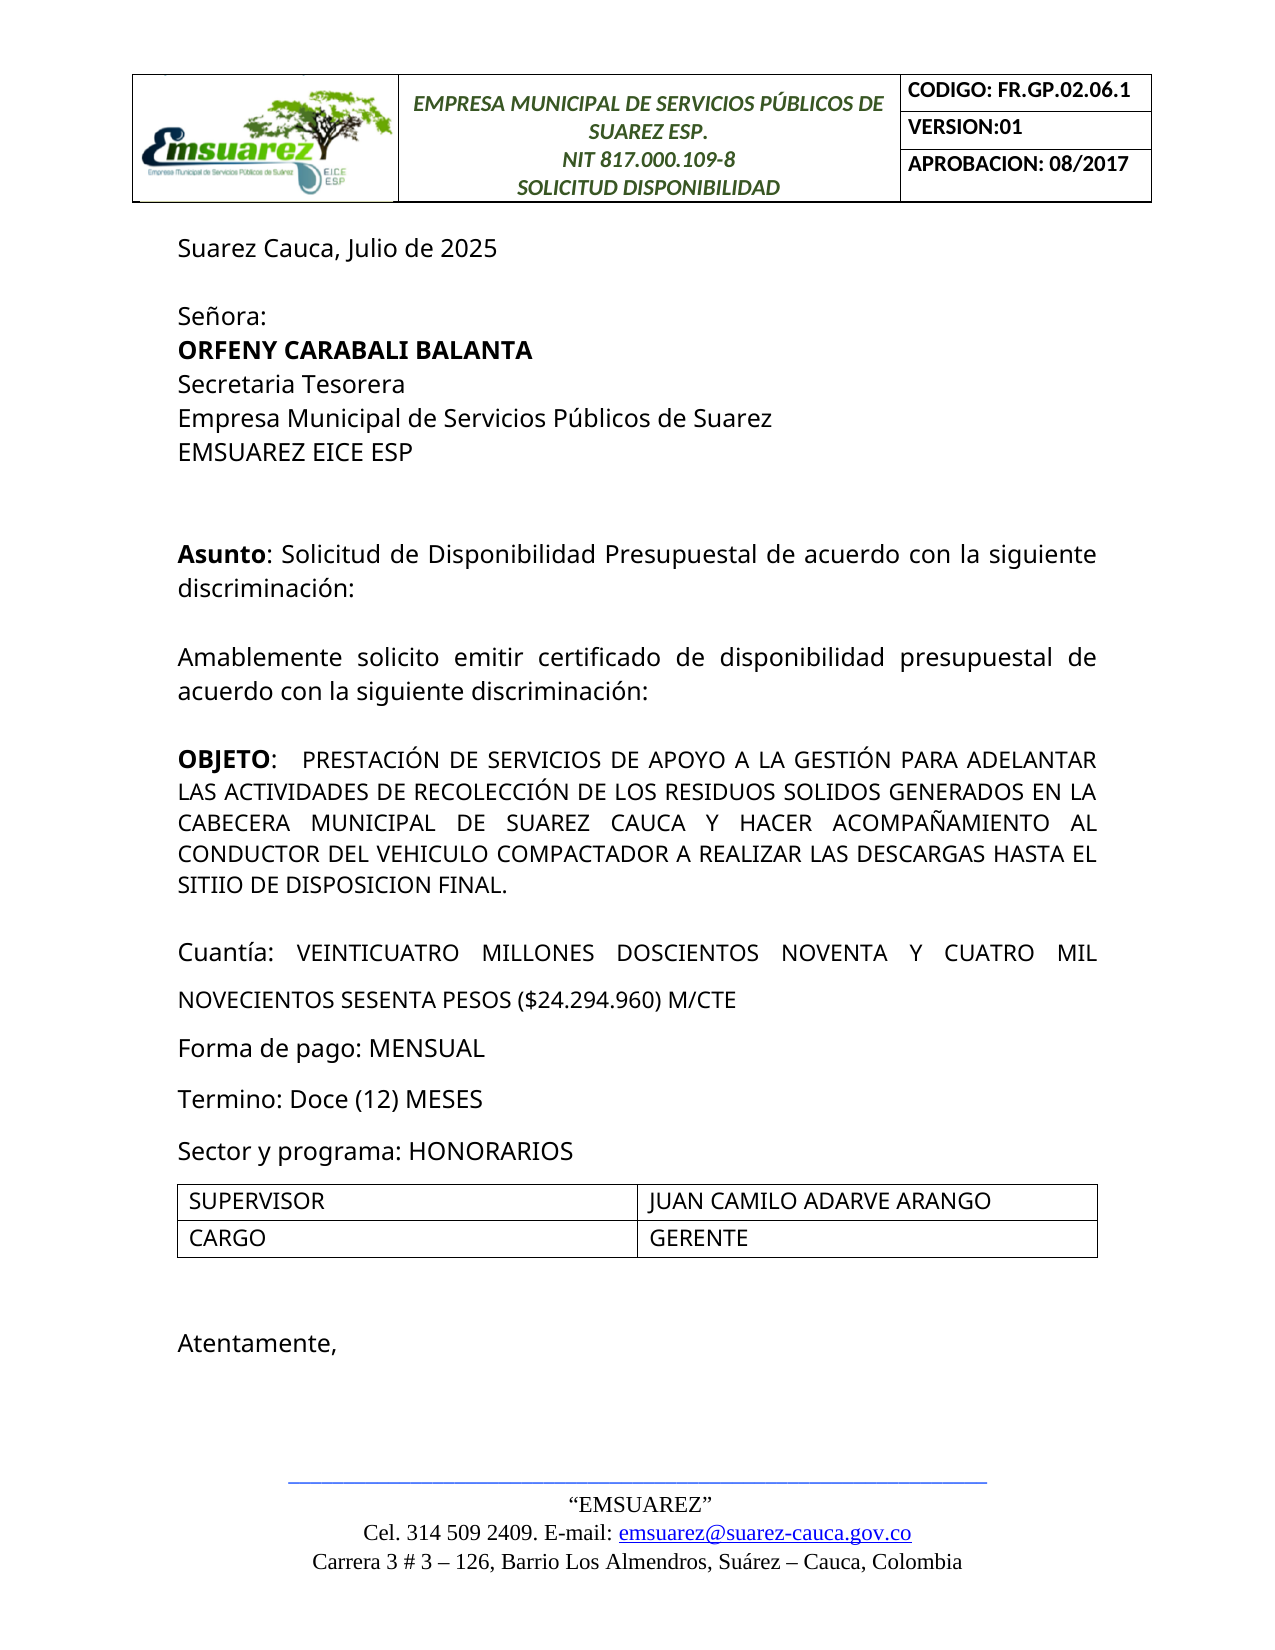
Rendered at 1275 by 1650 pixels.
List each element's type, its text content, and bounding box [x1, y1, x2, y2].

text Amablemente solicito emitir certificado de disponibilidad presupuestal de acuerdo con la siguiente discriminación: [177, 639, 1098, 707]
text Termino: Doce (12) MESES [177, 1082, 1098, 1116]
table_header JUAN CAMILO ADARVE ARANGO [638, 1185, 1097, 1220]
text Señora: [177, 299, 1098, 333]
picture [140, 75, 394, 202]
text Sector y programa: HONORARIOS [177, 1133, 1098, 1167]
table_cell CARGO [178, 1221, 637, 1257]
text OBJETO: PRESTACIÓN DE SERVICIOS DE APOYO A LA GESTIÓN PARA ADELANTAR LAS ACTIVIDADES DE RECOLECCIÓN DE LOS RESIDUOS SOLIDOS GENERADOS EN LA CABECERA MUNICIPAL DE SUAREZ CAUCA Y HACER ACOMPAÑAMIENTO AL CONDUCTOR DEL VEHICULO COMPACTADOR A REALIZAR LAS DESCARGAS HASTA EL SITIIO DE DISPOSICION FINAL. [177, 741, 1098, 901]
text Secretaria Tesorera [177, 367, 1098, 401]
text ORFENY CARABALI BALANTA [177, 333, 1098, 367]
text Cuantía: VEINTICUATRO MILLONES DOSCIENTOS NOVENTA Y CUATRO MIL NOVECIENTOS SESENTA PESOS ($24.294.960) M/CTE [177, 934, 1098, 1016]
table_header SUPERVISOR [178, 1185, 637, 1220]
text Suarez Cauca, Julio de 2025 [177, 231, 1098, 264]
text Asunto: Solicitud de Disponibilidad Presupuestal de acuerdo con la siguiente discriminación: [177, 537, 1098, 605]
text EMSUAREZ EICE ESP [177, 435, 1098, 469]
table_cell GERENTE [638, 1221, 1097, 1257]
text Forma de pago: MENSUAL [177, 1031, 1098, 1065]
text Atentamente, [177, 1326, 1098, 1360]
text Empresa Municipal de Servicios Públicos de Suarez [177, 401, 1098, 435]
